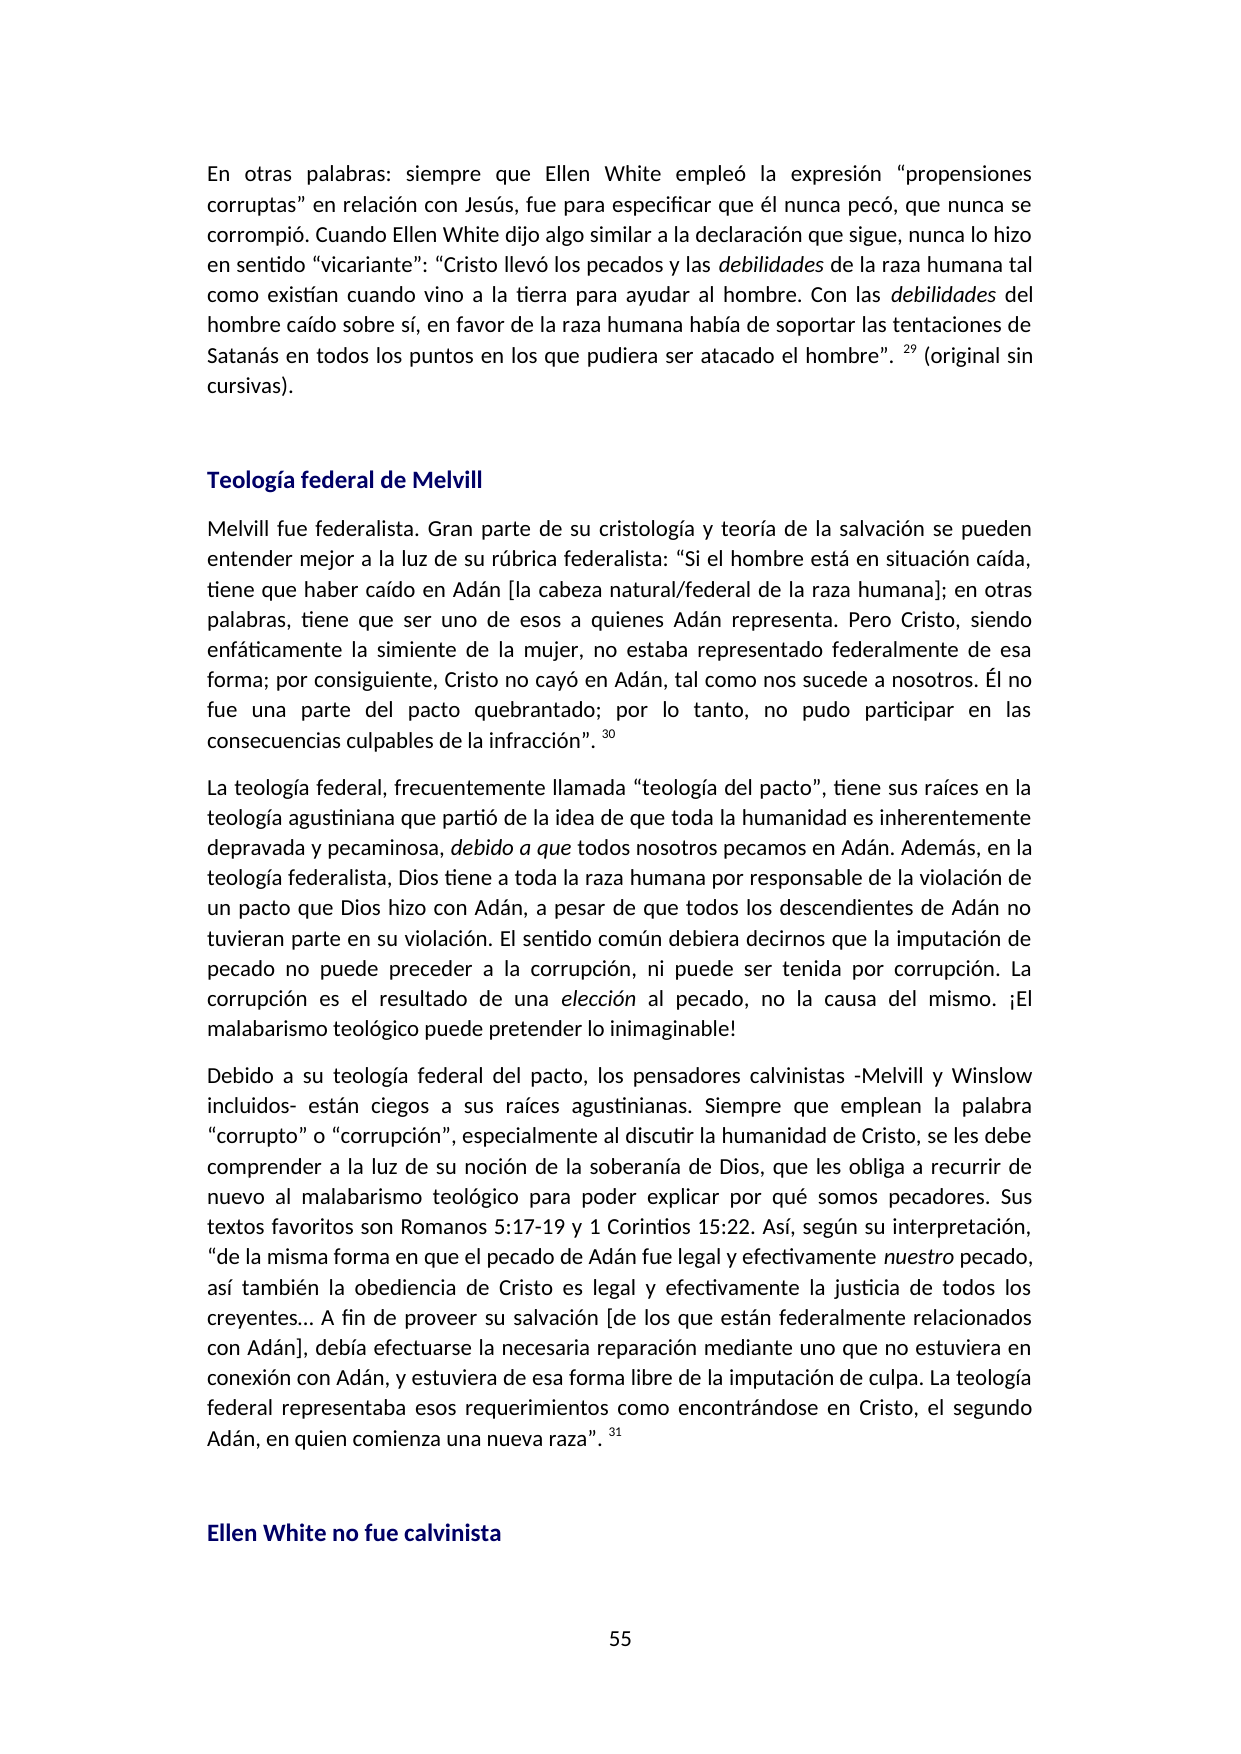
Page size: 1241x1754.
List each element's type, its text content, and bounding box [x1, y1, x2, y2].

text Teología federal de Melvill [207, 465, 1033, 495]
text Ellen White no fue calvinista [207, 1517, 1033, 1548]
text La teología federal, frecuentemente llamada “teología del pacto”, tiene sus raíces en la teología agustiniana que partió de la idea de que toda la humanidad es inherentemente depravada y pecaminosa, debido a que todos nosotros pecamos en Adán. Además, en la teología federalista, Dios tiene a toda la raza humana por responsable de la violación de un pacto que Dios hizo con Adán, a pesar de que todos los descendientes de Adán no tuvieran parte en su violación. El sentido común debiera decirnos que la imputación de pecado no puede preceder a la corrupción, ni puede ser tenida por corrupción. La corrupción es el resultado de una elección al pecado, no la causa del mismo. ¡El malabarismo teológico puede pretender lo inimaginable! [207, 773, 1033, 1042]
text En otras palabras: siempre que Ellen White empleó la expresión “propensiones corruptas” en relación con Jesús, fue para especificar que él nunca pecó, que nunca se corrompió. Cuando Ellen White dijo algo similar a la declaración que sigue, nunca lo hizo en sentido “vicariante”: “Cristo llevó los pecados y las debilidades de la raza humana tal como existían cuando vino a la tierra para ayudar al hombre. Con las debilidades del hombre caído sobre sí, en favor de la raza humana había de soportar las tentaciones de Satanás en todos los puntos en los que pudiera ser atacado el hombre”. 29 (original sin cursivas). [207, 159, 1033, 399]
text Melvill fue federalista. Gran parte de su cristología y teoría de la salvación se pueden entender mejor a la luz de su rúbrica federalista: “Si el hombre está en situación caída, tiene que haber caído en Adán [la cabeza natural/federal de la raza humana]; en otras palabras, tiene que ser uno de esos a quienes Adán representa. Pero Cristo, siendo enfáticamente la simiente de la mujer, no estaba representado federalmente de esa forma; por consiguiente, Cristo no cayó en Adán, tal como nos sucede a nosotros. Él no fue una parte del pacto quebrantado; por lo tanto, no pudo participar en las consecuencias culpables de la infracción”. 30 [207, 514, 1033, 754]
text Debido a su teología federal del pacto, los pensadores calvinistas -Melvill y Winslow incluidos- están ciegos a sus raíces agustinianas. Siempre que emplean la palabra “corrupto” o “corrupción”, especialmente al discutir la humanidad de Cristo, se les debe comprender a la luz de su noción de la soberanía de Dios, que les obliga a recurrir de nuevo al malabarismo teológico para poder explicar por qué somos pecadores. Sus textos favoritos son Romanos 5:17-19 y 1 Corintios 15:22. Así, según su interpretación, “de la misma forma en que el pecado de Adán fue legal y efectivamente nuestro pecado, así también la obediencia de Cristo es legal y efectivamente la justicia de todos los creyentes… A fin de proveer su salvación [de los que están federalmente relacionados con Adán], debía efectuarse la necesaria reparación mediante uno que no estuviera en conexión con Adán, y estuviera de esa forma libre de la imputación de culpa. La teología federal representaba esos requerimientos como encontrándose en Cristo, el segundo Adán, en quien comienza una nueva raza”. 31 [207, 1061, 1033, 1452]
